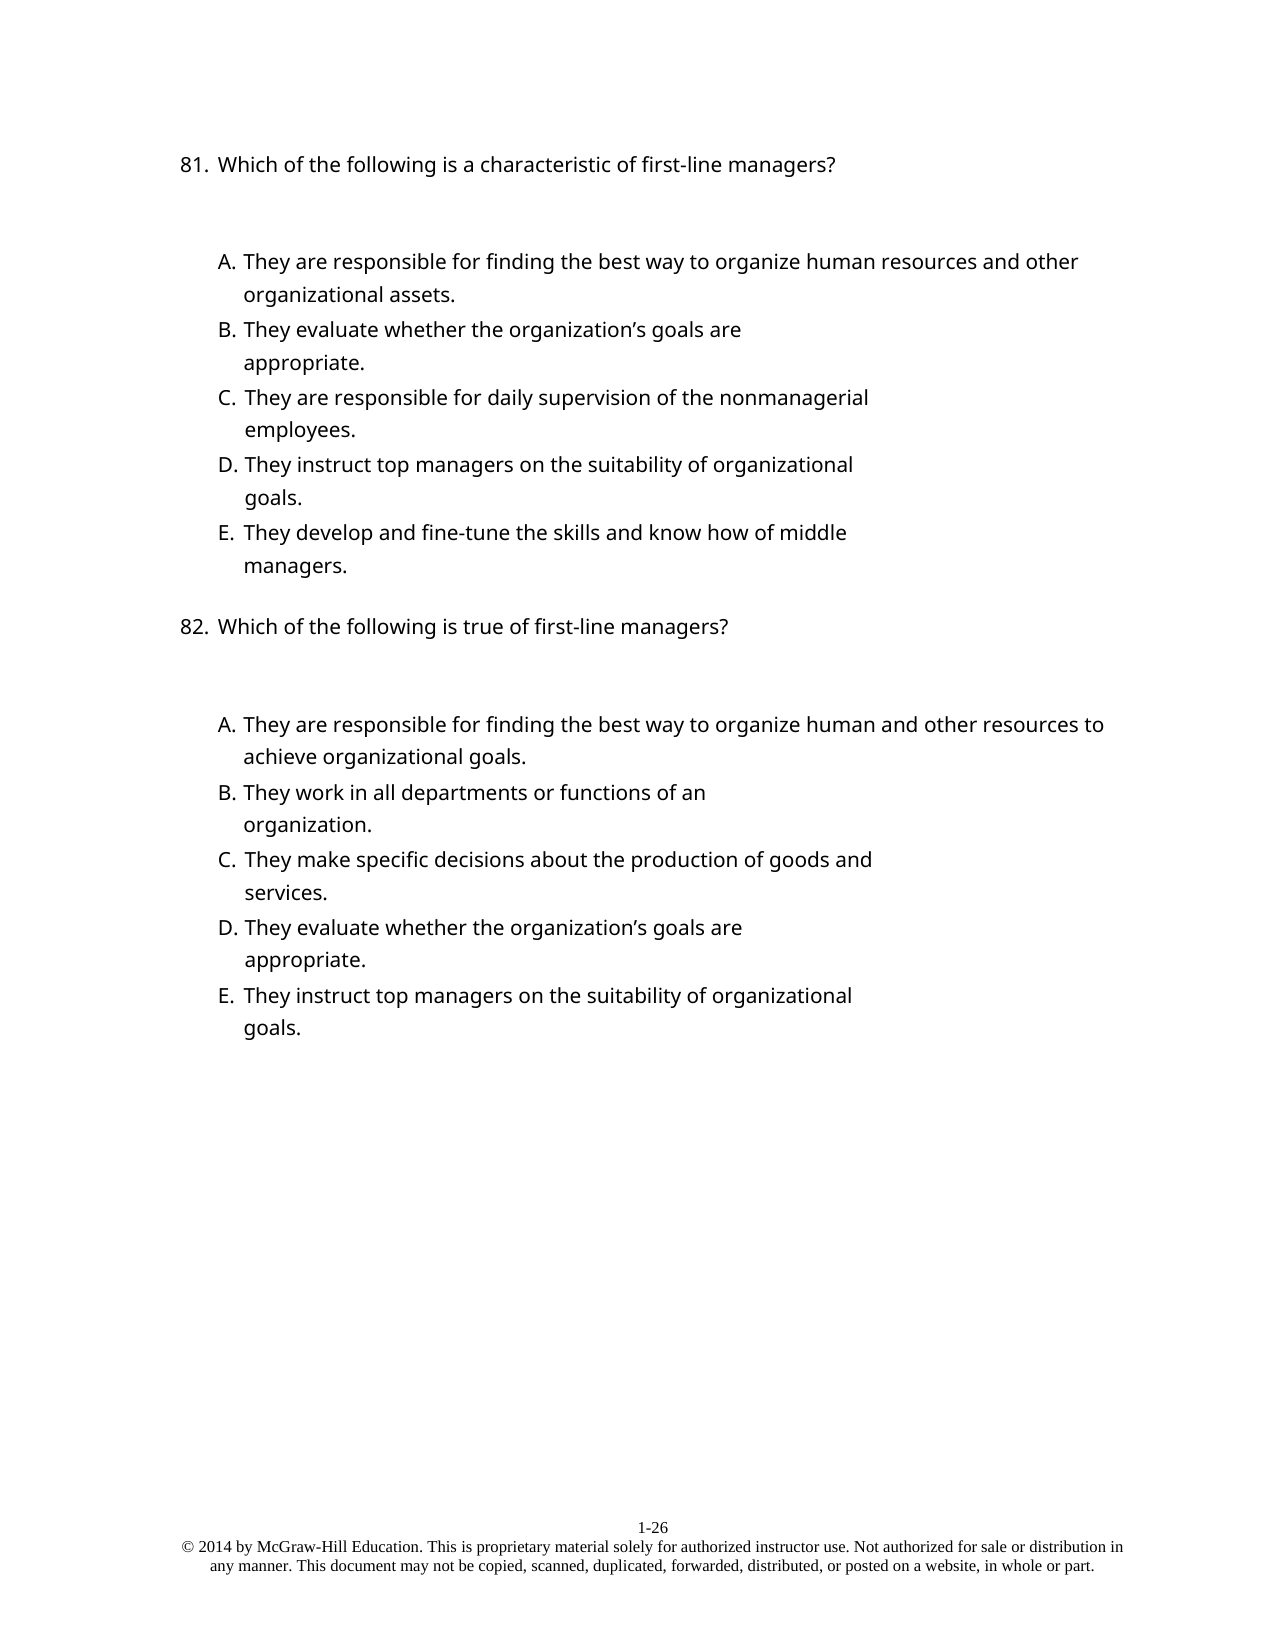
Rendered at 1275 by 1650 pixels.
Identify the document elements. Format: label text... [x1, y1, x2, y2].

table_header 82. [180, 613, 218, 1046]
table_header Which of the following is a characteristic of first-line managers? [218, 150, 1125, 583]
table_header 81. [180, 150, 218, 583]
table_header Which of the following is true of first-line managers? [218, 613, 1125, 1046]
